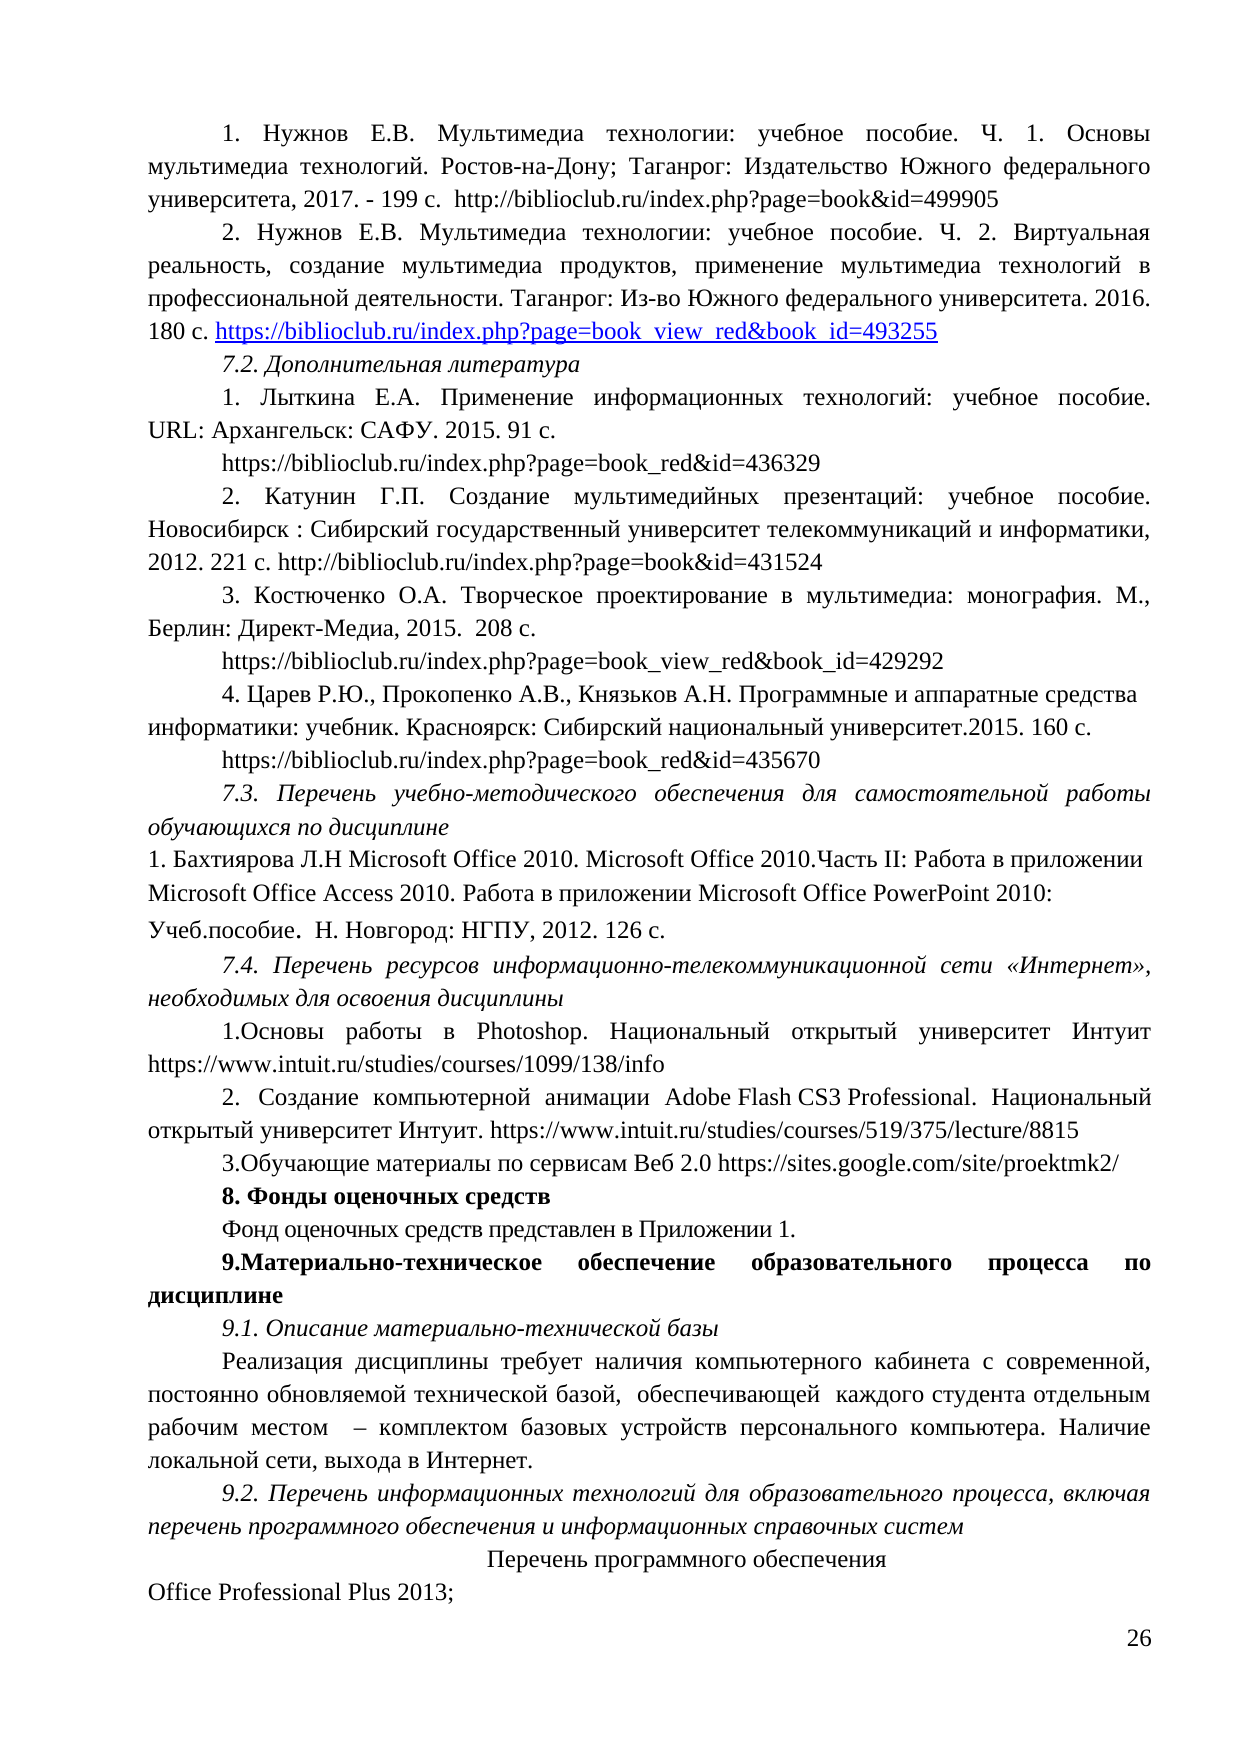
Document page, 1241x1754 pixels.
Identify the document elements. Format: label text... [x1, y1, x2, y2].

text 1. Лыткина Е.А. Применение информационных технологий: учебное пособие. URL: Архангельск: САФУ. 2015. 91 с. [148, 382, 1152, 444]
text Перечень программного обеспечения [148, 1544, 1152, 1573]
text 2. Создание компьютерной анимации Adobe Flash CS3 Professional. Национальный открытый университет Интуит. https://www.intuit.ru/studies/courses/519/375/lecture/8815 [148, 1082, 1152, 1144]
text 7.3. Перечень учебно-методического обеспечения для самостоятельной работы обучающихся по дисциплине [148, 778, 1152, 840]
text 7.2. Дополнительная литература [148, 349, 1152, 378]
text Фонд оценочных средств представлен в Приложении 1. [148, 1214, 1152, 1243]
subtitle 1. Бахтиярова Л.Н Microsoft Office 2010. Microsoft Office 2010.Часть II: Работа в приложении Microsoft Office Access 2010. Работа в приложении Microsoft Office PowerPoint 2010: Учеб.пособие. Н. Новгород: НГПУ, 2012. 126 с. [148, 844, 1152, 945]
text 1. Нужнов Е.В. Мультимедиа технологии: учебное пособие. Ч. 1. Основы мультимедиа технологий. Ростов-на-Дону; Таганрог: Издательство Южного федерального университета, 2017. - 199 с. http://biblioclub.ru/index.php?page=book&id=499905 [148, 118, 1152, 213]
text 2. Катунин Г.П. Создание мультимедийных презентаций: учебное пособие. Новосибирск : Сибирский государственный университет телекоммуникаций и информатики, 2012. 221 с. http://biblioclub.ru/index.php?page=book&id=431524 [148, 481, 1152, 576]
text 8. Фонды оценочных средств [148, 1181, 1152, 1210]
text Office Professional Plus 2013; [148, 1577, 1152, 1606]
text 4. Царев Р.Ю., Прокопенко А.В., Князьков А.Н. Программные и аппаратные средства информатики: учебник. Красноярск: Сибирский национальный университет.2015. 160 с. [148, 679, 1152, 741]
text 9.Материально-техническое обеспечение образовательного процесса по дисциплине [148, 1247, 1152, 1309]
text Реализация дисциплины требует наличия компьютерного кабинета с современной, постоянно обновляемой технической базой, обеспечивающей каждого студента отдельным рабочим местом – комплектом базовых устройств персонального компьютера. Наличие локальной сети, выхода в Интернет. [148, 1346, 1152, 1474]
text 7.4. Перечень ресурсов информационно-телекоммуникационной сети «Интернет», необходимых для освоения дисциплины [148, 950, 1152, 1012]
text 3. Костюченко О.А. Творческое проектирование в мультимедиа: монография. М., Берлин: Директ-Медиа, 2015. 208 с. [148, 580, 1152, 642]
text 2. Нужнов Е.В. Мультимедиа технологии: учебное пособие. Ч. 2. Виртуальная реальность, создание мультимедиа продуктов, применение мультимедиа технологий в профессиональной деятельности. Таганрог: Из-во Южного федерального университета. 2016. 180 с. https://biblioclub.ru/index.php?page=book_view_red&book_id=493255 [148, 217, 1152, 345]
text 1.Основы работы в Photoshop. Национальный открытый университет Интуит https://www.intuit.ru/studies/courses/1099/138/info [148, 1016, 1152, 1078]
text https://biblioclub.ru/index.php?page=book_view_red&book_id=429292 [148, 646, 1152, 675]
text 9.2. Перечень информационных технологий для образовательного процесса, включая перечень программного обеспечения и информационных справочных систем [148, 1478, 1152, 1540]
text https://biblioclub.ru/index.php?page=book_red&id=436329 [148, 448, 1152, 477]
text https://biblioclub.ru/index.php?page=book_red&id=435670 [148, 746, 1152, 774]
text 9.1. Описание материально-технической базы [148, 1313, 1152, 1342]
text 3.Обучающие материалы по сервисам Веб 2.0 https://sites.google.com/site/proektmk2/ [148, 1148, 1152, 1177]
